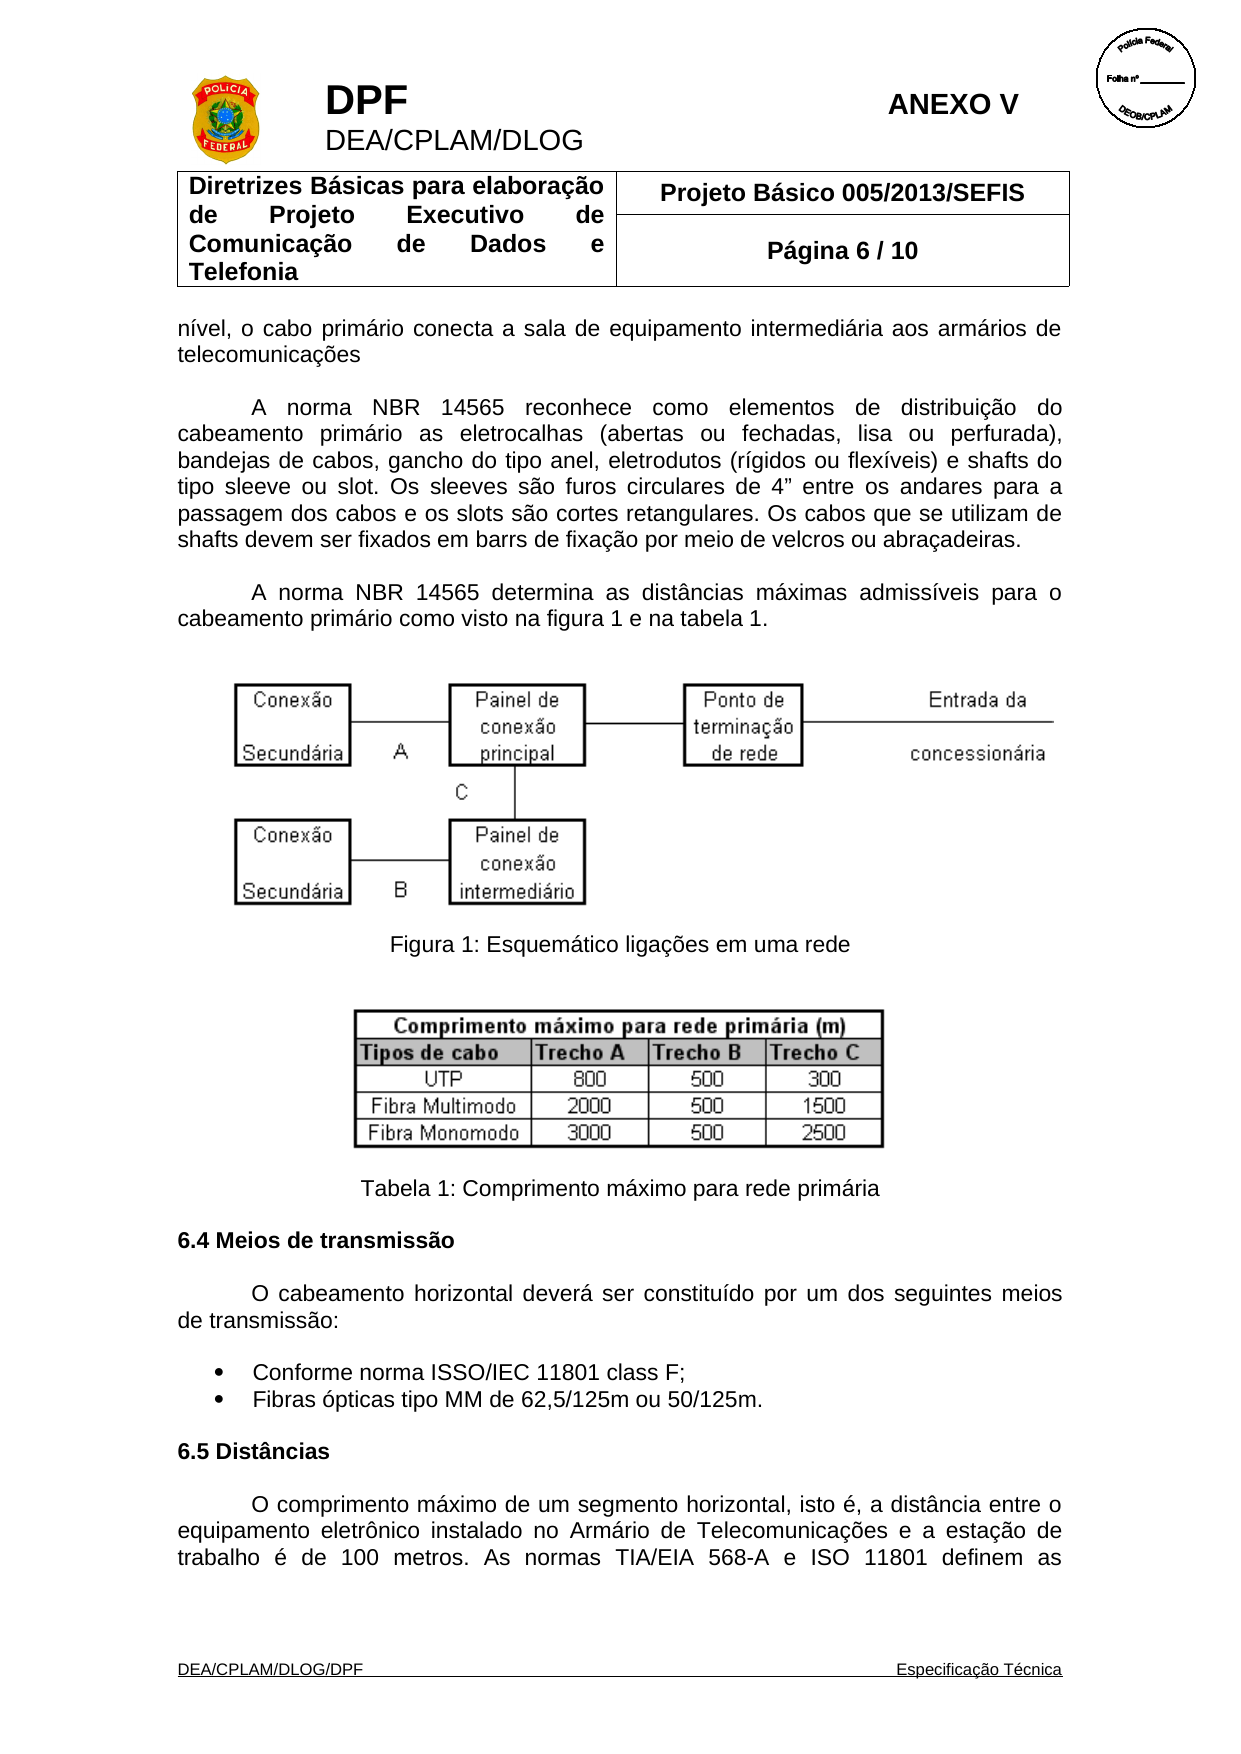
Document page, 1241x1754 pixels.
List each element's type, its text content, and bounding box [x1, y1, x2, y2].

list Conforme norma ISSO/IEC 11801 class F; [215, 1359, 1063, 1386]
text Tabela 1: Comprimento máximo para rede primária [177, 1175, 1063, 1201]
picture [326, 983, 914, 1175]
picture [1077, 18, 1218, 157]
text A norma NBR 14565 reconhece como elementos de distribuição do cabeamento primário as eletrocalhas (abertas ou fechadas, lisa ou perfurada), bandejas de cabos, gancho do tipo anel, eletrodutos (rígidos ou flexíveis) e shafts do tipo sleeve ou slot. Os sleeves são furos circulares de 4” entre os andares para a passagem dos cabos e os slots são cortes retangulares. Os cabos que se utilizam de shafts devem ser fixados em barrs de fixação por meio de velcros ou abraçadeiras. [177, 394, 1063, 552]
text O cabeamento horizontal deverá ser constituído por um dos seguintes meios de transmissão: [177, 1280, 1063, 1333]
text Figura 1: Esquemático ligações em uma rede [177, 931, 1063, 958]
list Fibras ópticas tipo MM de 62,5/125m ou 50/125m. [215, 1386, 1063, 1412]
text A norma NBR 14565 determina as distâncias máximas admissíveis para o cabeamento primário como visto na figura 1 e na tabela 1. [177, 578, 1063, 631]
text 6.4 Meios de transmissão [177, 1227, 1063, 1254]
text 6.5 Distâncias [177, 1438, 1063, 1465]
picture [186, 657, 1054, 932]
